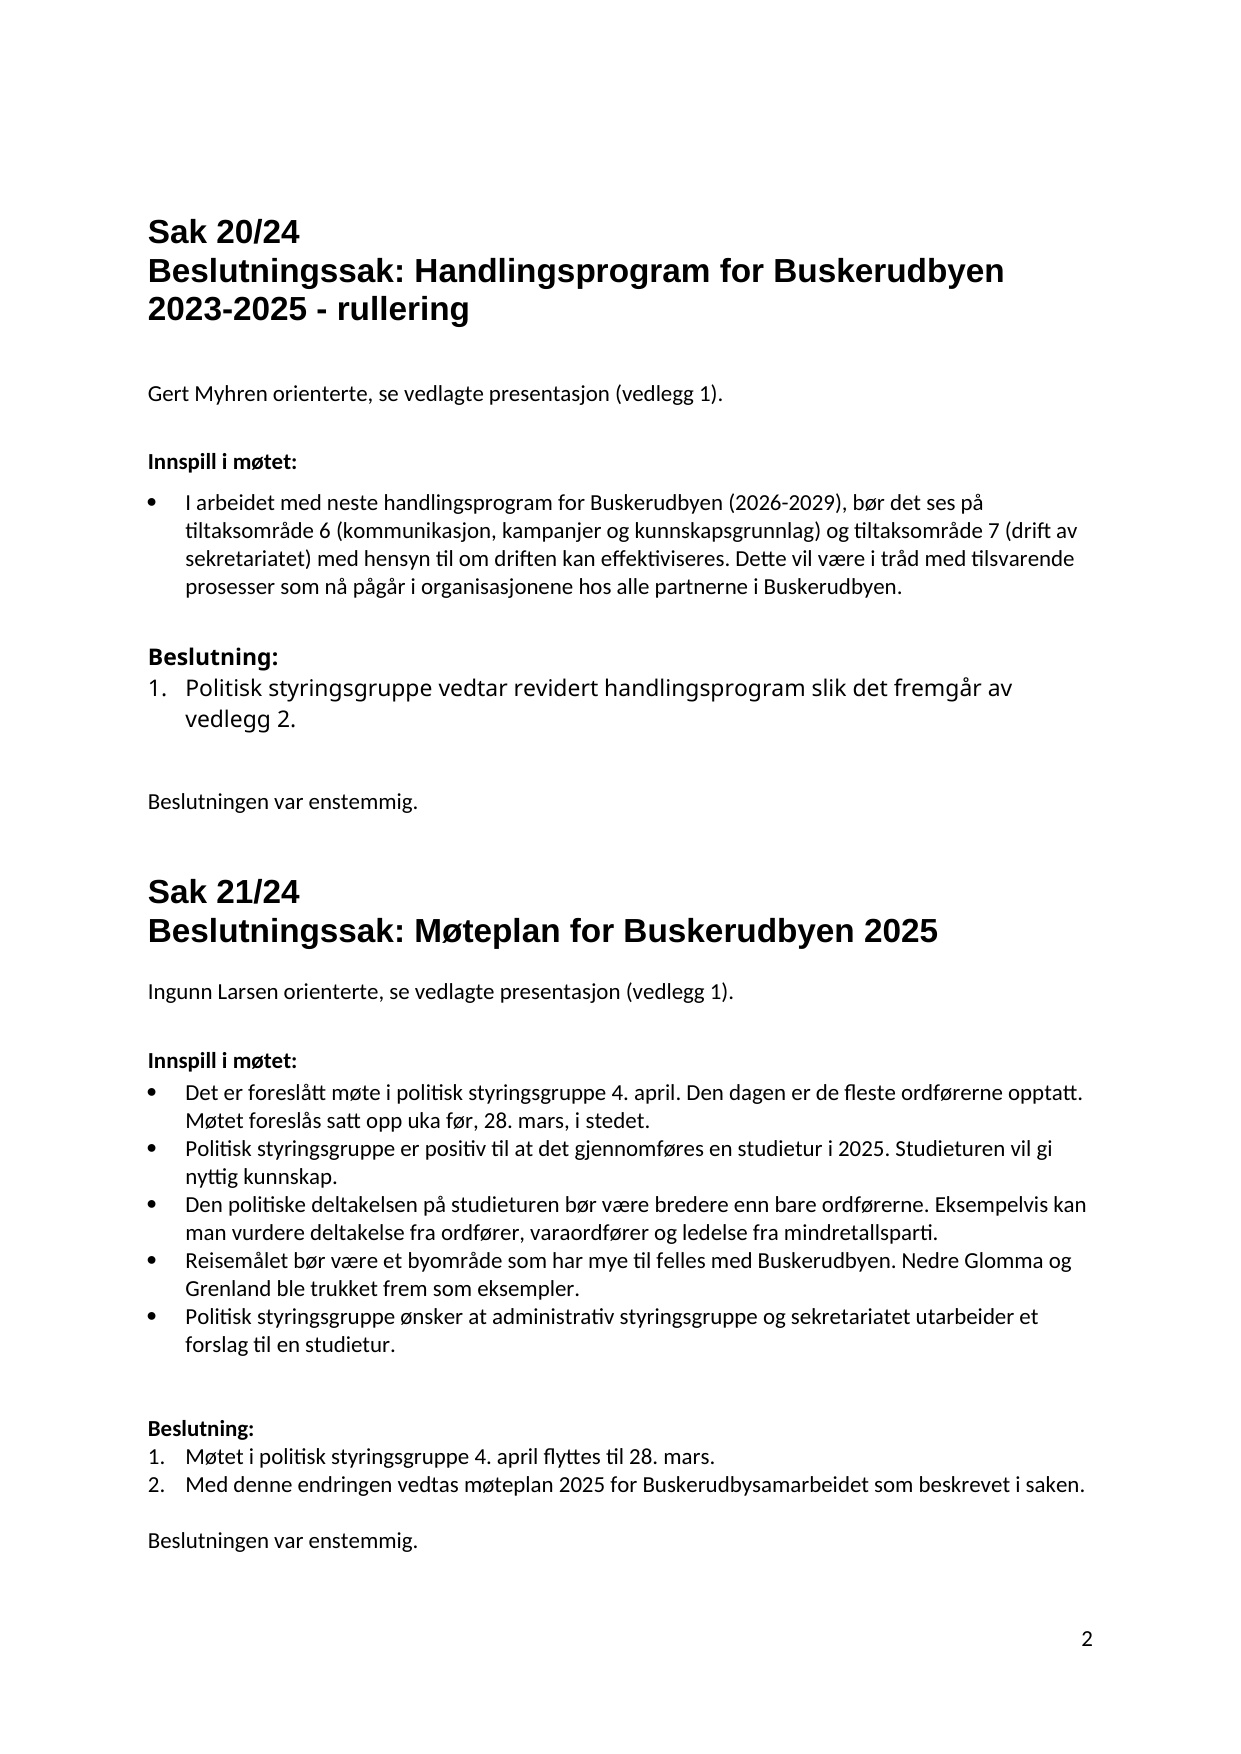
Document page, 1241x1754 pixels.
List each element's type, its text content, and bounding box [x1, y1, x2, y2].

list Politisk styringsgruppe er positiv til at det gjennomføres en studietur i 2025. Studieturen vil gi nyttig kunnskap. [148, 1134, 1093, 1190]
list Det er foreslått møte i politisk styringsgruppe 4. april. Den dagen er de fleste ordførerne opptatt. Møtet foreslås satt opp uka før, 28. mars, i stedet. [148, 1078, 1093, 1134]
text Sak 21/24 Beslutningssak: Møteplan for Buskerudbyen 2025 Ingunn Larsen orienterte, se vedlagte presentasjon (vedlegg 1). [148, 872, 1093, 1033]
list Politisk styringsgruppe ønsker at administrativ styringsgruppe og sekretariatet utarbeider et forslag til en studietur. [148, 1302, 1093, 1358]
text Beslutning: [148, 641, 1093, 672]
list Den politiske deltakelsen på studieturen bør være bredere enn bare ordførerne. Eksempelvis kan man vurdere deltakelse fra ordfører, varaordfører og ledelse fra mindretallsparti. [148, 1190, 1093, 1246]
text Gert Myhren orienterte, se vedlagte presentasjon (vedlegg 1). [148, 340, 1093, 407]
list I arbeidet med neste handlingsprogram for Buskerudbyen (2026-2029), bør det ses på tiltaksområde 6 (kommunikasjon, kampanjer og kunnskapsgrunnlag) og tiltaksområde 7 (drift av sekretariatet) med hensyn til om driften kan effektiviseres. Dette vil være i tråd med tilsvarende prosesser som nå pågår i organisasjonene hos alle partnerne i Buskerudbyen. [148, 488, 1093, 600]
list Politisk styringsgruppe vedtar revidert handlingsprogram slik det fremgår av vedlegg 2. [148, 672, 1093, 734]
text Beslutningen var enstemmig. [148, 787, 1093, 847]
text Beslutning: [148, 1414, 1093, 1442]
list Med denne endringen vedtas møteplan 2025 for Buskerudbysamarbeidet som beskrevet i saken. [148, 1470, 1093, 1498]
text Innspill i møtet: [148, 419, 1093, 475]
text Beslutningen var enstemmig. [148, 1526, 1093, 1554]
list Reisemålet bør være et byområde som har mye til felles med Buskerudbyen. Nedre Glomma og Grenland ble trukket frem som eksempler. [148, 1246, 1093, 1302]
text Sak 20/24 Beslutningssak: Handlingsprogram for Buskerudbyen 2023-2025 - rullering [148, 213, 1093, 328]
list Møtet i politisk styringsgruppe 4. april flyttes til 28. mars. [148, 1442, 1093, 1470]
text Innspill i møtet: [148, 1046, 1093, 1074]
